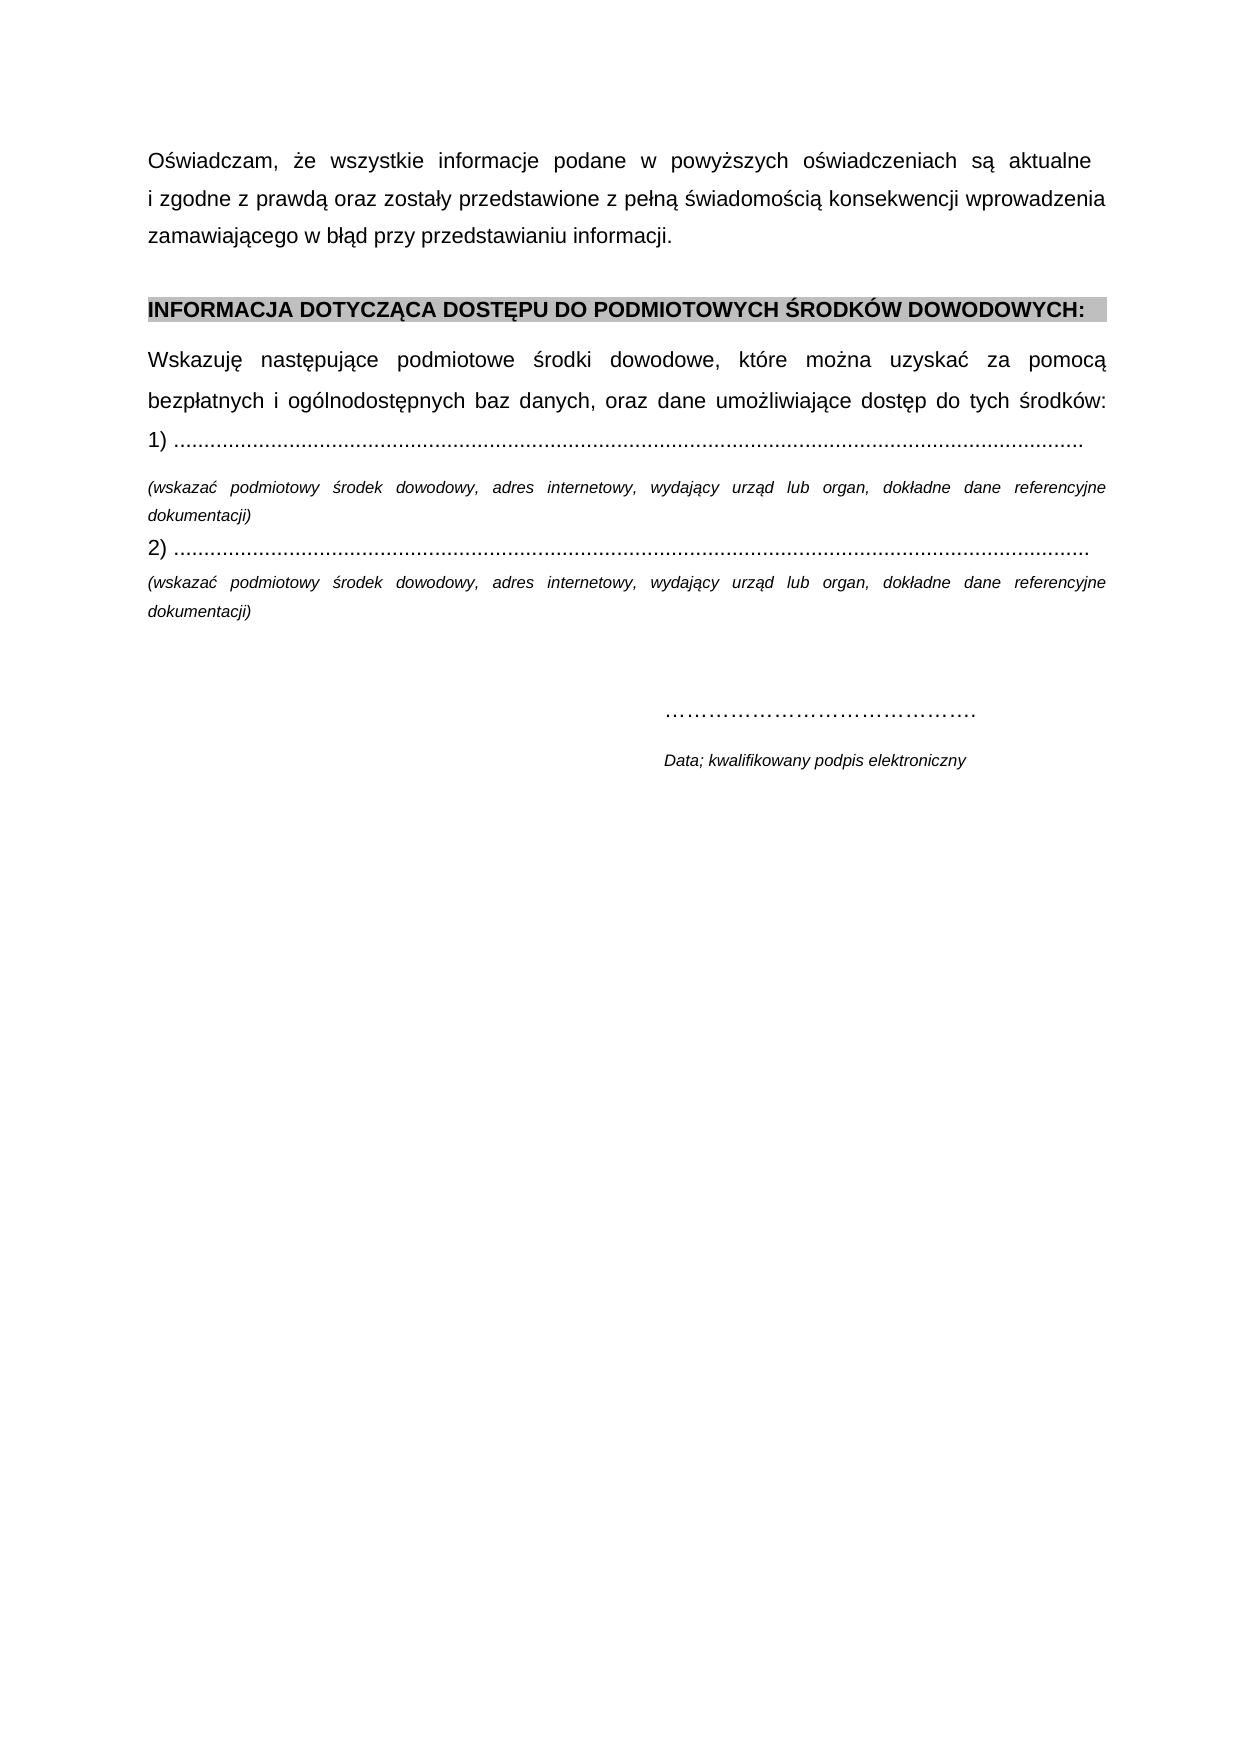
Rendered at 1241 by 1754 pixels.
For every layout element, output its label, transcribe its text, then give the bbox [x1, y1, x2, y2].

text (wskazać podmiotowy środek dowodowy, adres internetowy, wydający urząd lub organ, dokładne dane referencyjne dokumentacji) [148, 477, 1107, 525]
text Oświadczam, że wszystkie informacje podane w powyższych oświadczeniach są aktualne i zgodne z prawdą oraz zostały przedstawione z pełną świadomością konsekwencji wprowadzenia zamawiającego w błąd przy przedstawianiu informacji. [148, 148, 1107, 248]
text INFORMACJA DOTYCZĄCA DOSTĘPU DO PODMIOTOWYCH ŚRODKÓW DOWODOWYCH: [148, 297, 1107, 322]
text (wskazać podmiotowy środek dowodowy, adres internetowy, wydający urząd lub organ, dokładne dane referencyjne dokumentacji) [148, 573, 1107, 621]
text Wskazuję następujące podmiotowe środki dowodowe, które można uzyskać za pomocą bezpłatnych i ogólnodostępnych baz danych, oraz dane umożliwiające dostęp do tych środków: 1) ...................................................................................................................................................... [148, 347, 1107, 452]
text 2) ....................................................................................................................................................... [148, 535, 1107, 560]
text ……………………………………. [148, 697, 1107, 722]
text Data; kwalifikowany podpis elektroniczny [148, 751, 1107, 770]
